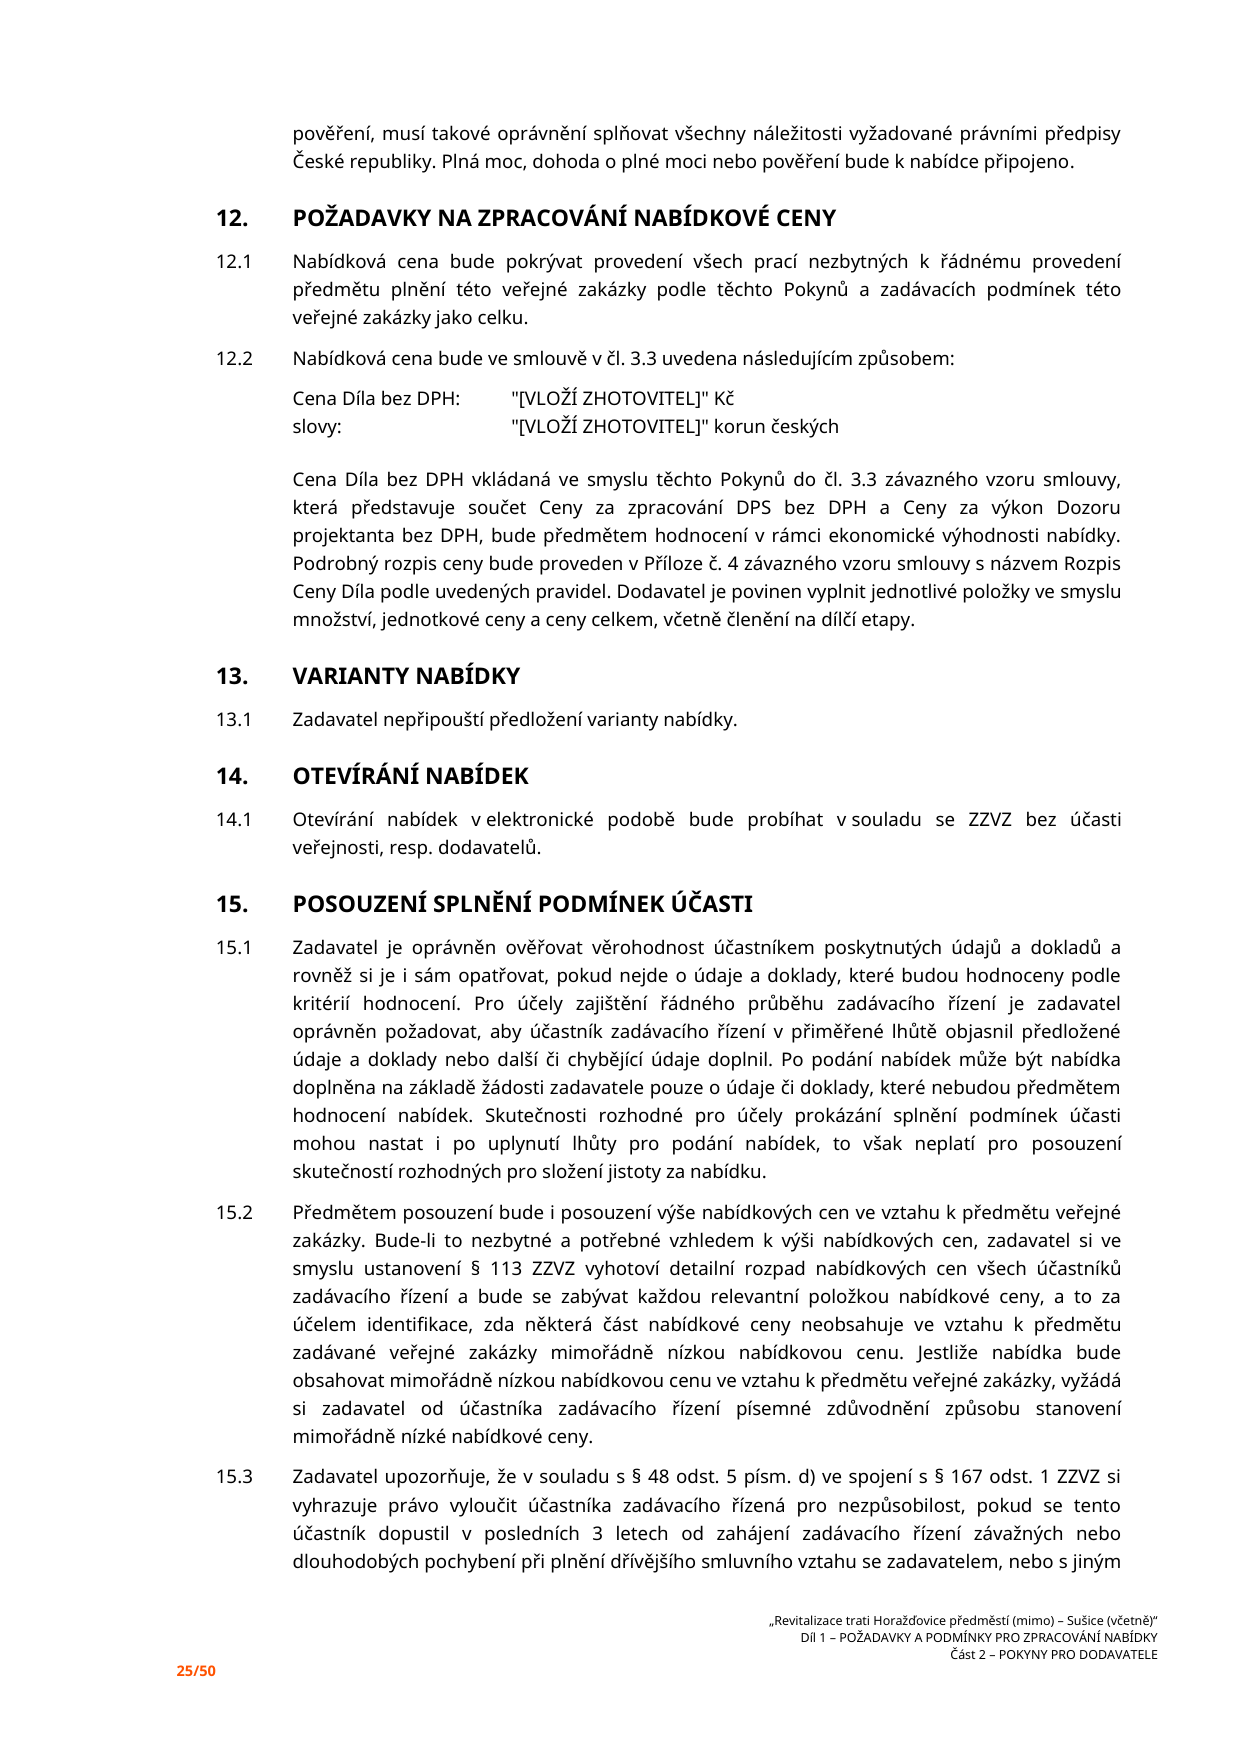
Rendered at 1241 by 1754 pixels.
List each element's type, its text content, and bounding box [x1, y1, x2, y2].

text POŽADAVKY NA ZPRACOVÁNÍ NABÍDKOVÉ CENY [216, 202, 1122, 233]
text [216, 121, 1122, 174]
text OTEVÍRÁNÍ NABÍDEK [216, 760, 1122, 791]
list Cena Díla bez DPH: "[VLOŽÍ ZHOTOVITEL]" Kč [292, 386, 1122, 411]
text Nabídková cena bude pokrývat provedení všech prací nezbytných k řádnému provedení předmětu plnění této veřejné zakázky podle těchto Pokynů a zadávacích podmínek této veřejné zakázky jako celku. [216, 248, 1122, 330]
text Předmětem posouzení bude i posouzení výše nabídkových cen ve vztahu k předmětu veřejné zakázky. Bude-li to nezbytné a potřebné vzhledem k výši nabídkových cen, zadavatel si ve smyslu ustanovení § 113 ZZVZ vyhotoví detailní rozpad nabídkových cen všech účastníků zadávacího řízení a bude se zabývat každou relevantní položkou nabídkové ceny, a to za účelem identifikace, zda některá část nabídkové ceny neobsahuje ve vztahu k předmětu zadávané veřejné zakázky mimořádně nízkou nabídkovou cenu. Jestliže nabídka bude obsahovat mimořádně nízkou nabídkovou cenu ve vztahu k předmětu veřejné zakázky, vyžádá si zadavatel od účastníka zadávacího řízení písemné zdůvodnění způsobu stanovení mimořádně nízké nabídkové ceny. [216, 1199, 1122, 1449]
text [216, 1464, 1122, 1573]
text Nabídková cena bude ve smlouvě v čl. 3.3 uvedena následujícím způsobem: [216, 345, 1122, 371]
text Zadavatel nepřipouští předložení varianty nabídky. [216, 707, 1122, 732]
text Otevírání nabídek v elektronické podobě bude probíhat v souladu se ZZVZ bez účasti veřejnosti, resp. dodavatelů. [216, 807, 1122, 860]
text VARIANTY NABÍDKY [216, 660, 1122, 691]
text Zadavatel je oprávněn ověřovat věrohodnost účastníkem poskytnutých údajů a dokladů a rovněž si je i sám opatřovat, pokud nejde o údaje a doklady, které budou hodnoceny podle kritérií hodnocení. Pro účely zajištění řádného průběhu zadávacího řízení je zadavatel oprávněn požadovat, aby účastník zadávacího řízení v přiměřené lhůtě objasnil předložené údaje a doklady nebo další či chybějící údaje doplnil. Po podání nabídek může být nabídka doplněna na základě žádosti zadavatele pouze o údaje či doklady, které nebudou předmětem hodnocení nabídek. Skutečnosti rozhodné pro účely prokázání splnění podmínek účasti mohou nastat i po uplynutí lhůty pro podání nabídek, to však neplatí pro posouzení skutečností rozhodných pro složení jistoty za nabídku. [216, 934, 1122, 1184]
list slovy: "[VLOŽÍ ZHOTOVITEL]" korun českých [292, 414, 1122, 439]
text POSOUZENÍ SPLNĚNÍ PODMÍNEK ÚČASTI [216, 888, 1122, 919]
list Cena Díla bez DPH vkládaná ve smyslu těchto Pokynů do čl. 3.3 závazného vzoru smlouvy, která představuje součet Ceny za zpracování DPS bez DPH a Ceny za výkon Dozoru projektanta bez DPH, bude předmětem hodnocení v rámci ekonomické výhodnosti nabídky. Podrobný rozpis ceny bude proveden v Příloze č. 4 závazného vzoru smlouvy s názvem Rozpis Ceny Díla podle uvedených pravidel. Dodavatel je povinen vyplnit jednotlivé položky ve smyslu množství, jednotkové ceny a ceny celkem, včetně členění na dílčí etapy. [292, 467, 1122, 632]
